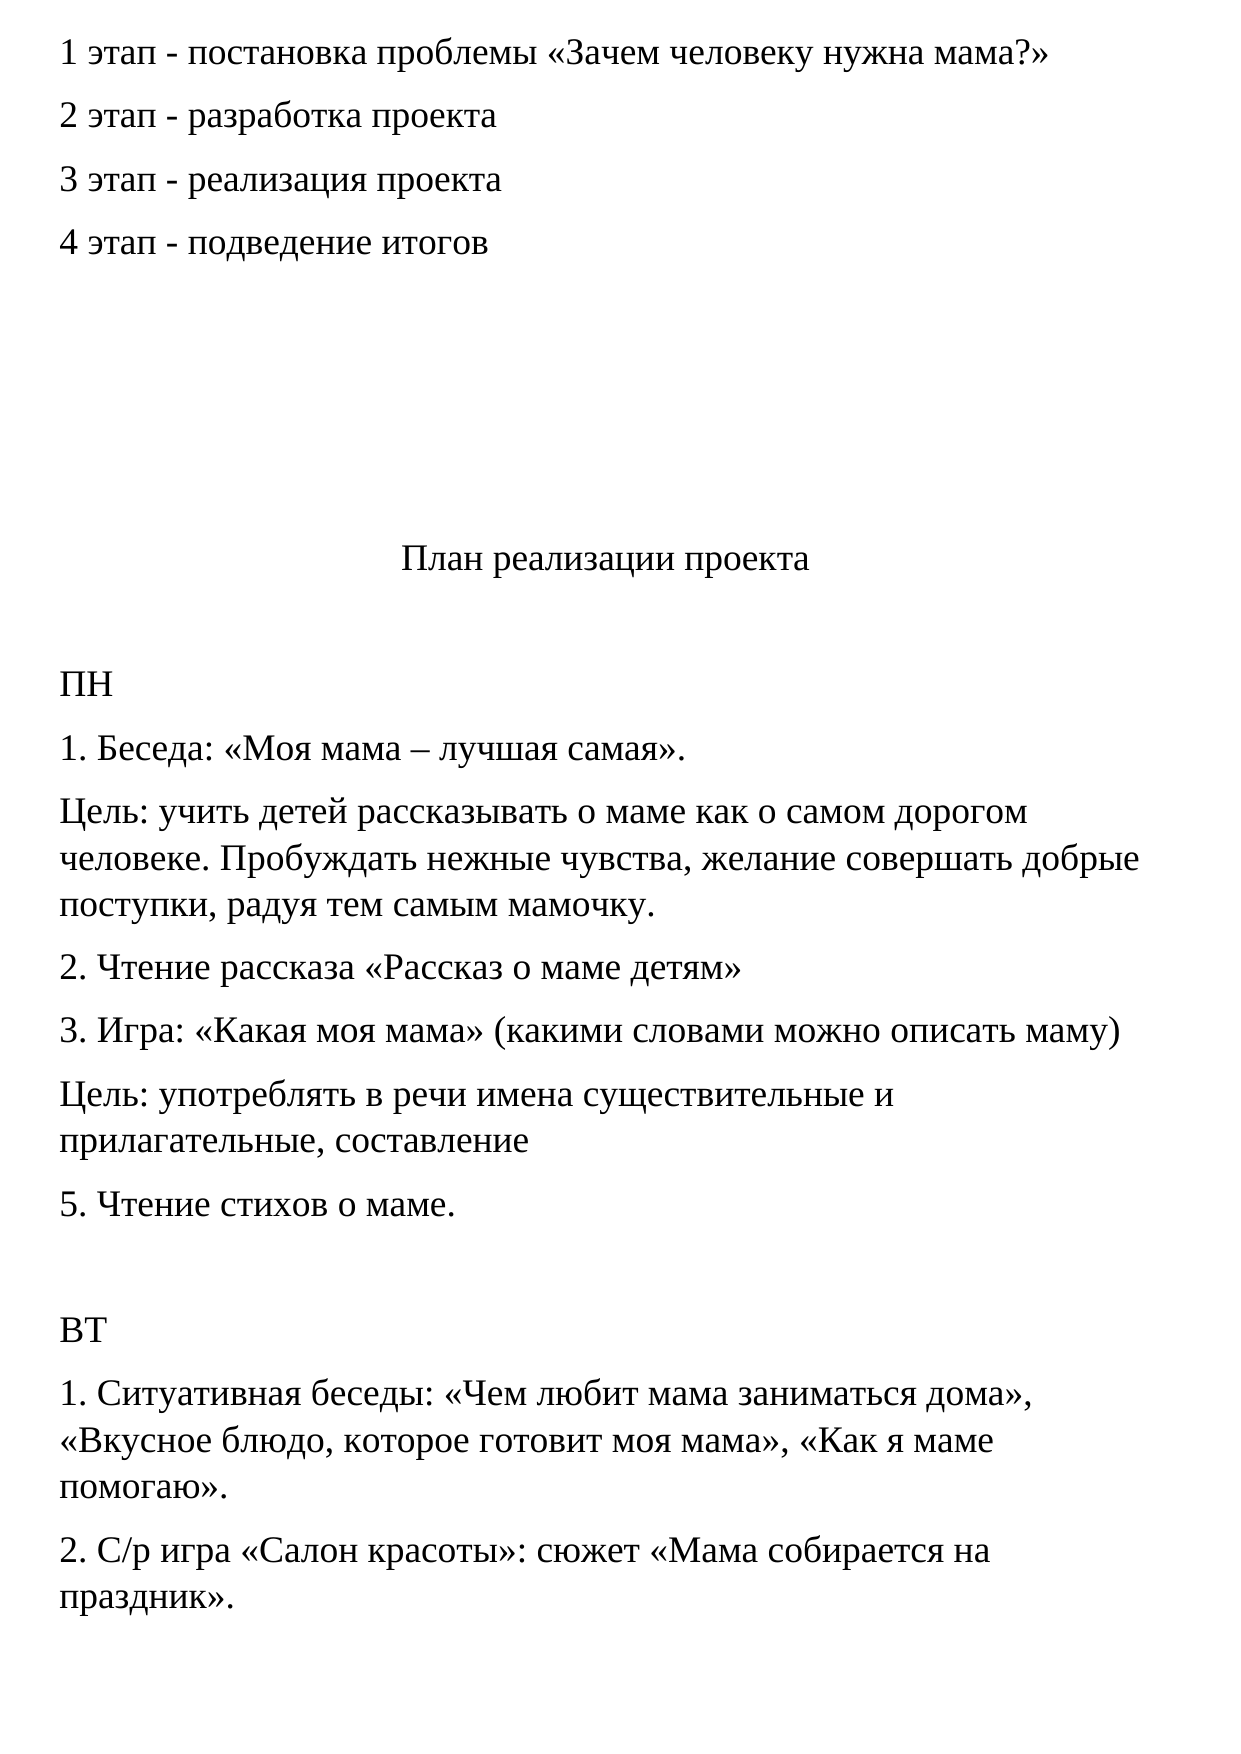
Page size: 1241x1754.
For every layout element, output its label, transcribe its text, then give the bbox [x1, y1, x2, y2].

text 1. Ситуативная беседы: «Чем любит мама заниматься дома», «Вкусное блюдо, которое готовит моя мама», «Как я маме помогаю». [59, 1371, 1152, 1507]
text 3 этап - реализация проекта [59, 156, 1152, 199]
text 3. Игра: «Какая моя мама» (какими словами можно описать маму) [59, 1008, 1152, 1051]
text 4 этап - подведение итогов [59, 219, 1152, 262]
text Цель: учить детей рассказывать о маме как о самом дорогом человеке. Пробуждать нежные чувства, желание совершать добрые поступки, радуя тем самым мамочку. [59, 788, 1152, 924]
text 2. Чтение рассказа «Рассказ о маме детям» [59, 945, 1152, 988]
text План реализации проекта [59, 535, 1152, 578]
text Цель: употреблять в речи имена существительные и прилагательные, составление [59, 1071, 1152, 1161]
text 2. С/р игра «Салон красоты»: сюжет «Мама собирается на праздник». [59, 1527, 1152, 1617]
text 1 этап - постановка проблемы «Зачем человеку нужна мама?» [59, 29, 1152, 73]
text 1. Беседа: «Моя мама – лучшая самая». [59, 725, 1152, 768]
text 2 этап - разработка проекта [59, 93, 1152, 136]
text 5. Чтение стихов о маме. [59, 1181, 1152, 1224]
text ВТ [59, 1307, 1152, 1351]
text ПН [59, 662, 1152, 705]
